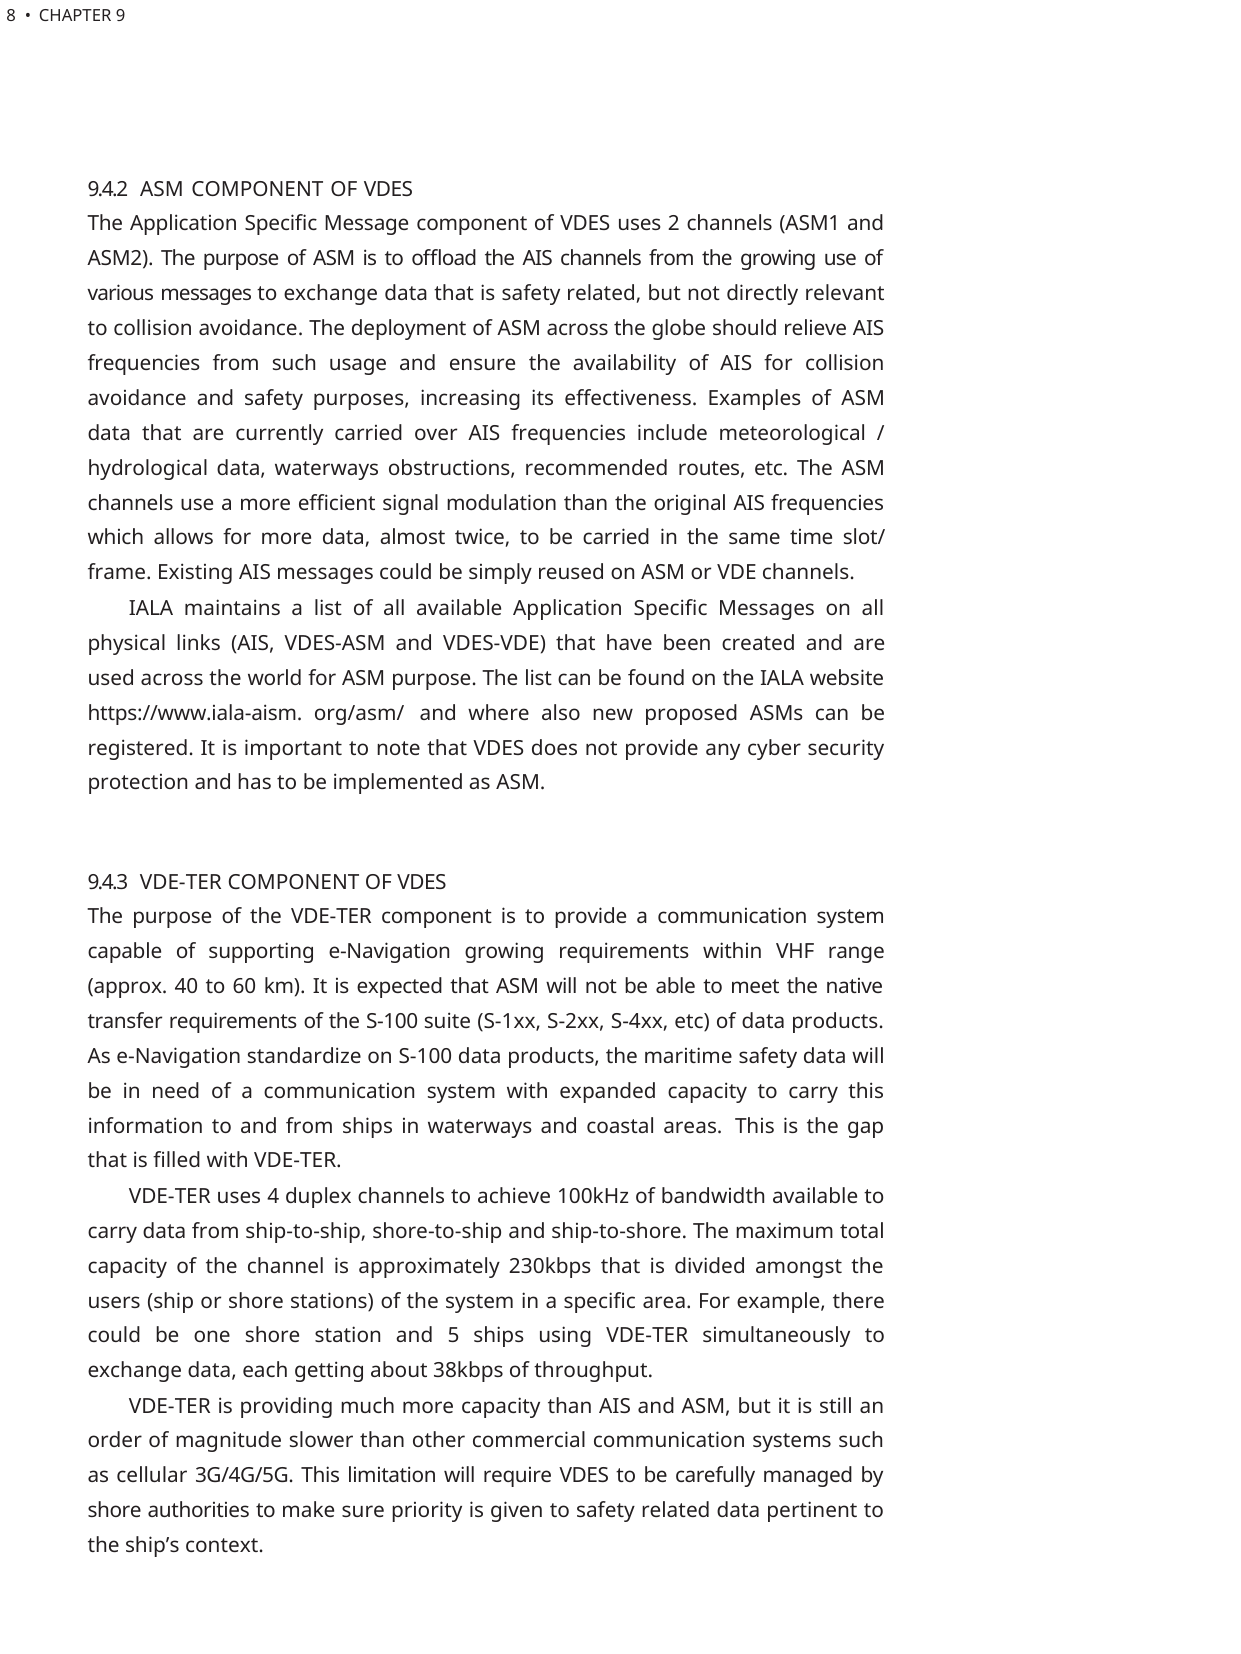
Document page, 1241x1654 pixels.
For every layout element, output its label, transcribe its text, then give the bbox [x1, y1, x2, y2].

text IALA maintains a list of all available Application Specific Messages on all physical links (AIS, VDES-ASM and VDES-VDE) that have been created and are used across the world for ASM purpose. The list can be found on the IALA website https://www.iala-aism. org/asm/ and where also new proposed ASMs can be registered. It is important to note that VDES does not provide any cyber security protection and has to be implemented as ASM. [87, 593, 885, 796]
list ASM COMPONENT OF VDES [87, 174, 1166, 202]
list VDE-TER COMPONENT OF VDES [87, 867, 1166, 895]
text The Application Specific Message component of VDES uses 2 channels (ASM1 and ASM2). The purpose of ASM is to offload the AIS channels from the growing use of various messages to exchange data that is safety related, but not directly relevant to collision avoidance. The deployment of ASM across the globe should relieve AIS frequencies from such usage and ensure the availability of AIS for collision avoidance and safety purposes, increasing its effectiveness. Examples of ASM data that are currently carried over AIS frequencies include meteorological / hydrological data, waterways obstructions, recommended routes, etc. The ASM channels use a more efficient signal modulation than the original AIS frequencies which allows for more data, almost twice, to be carried in the same time slot/ frame. Existing AIS messages could be simply reused on ASM or VDE channels. [87, 208, 885, 586]
text VDE-TER is providing much more capacity than AIS and ASM, but it is still an order of magnitude slower than other commercial communication systems such as cellular 3G/4G/5G. This limitation will require VDES to be carefully managed by shore authorities to make sure priority is given to safety related data pertinent to the ship’s context. [87, 1391, 885, 1559]
text The purpose of the VDE-TER component is to provide a communication system capable of supporting e-Navigation growing requirements within VHF range (approx. 40 to 60 km). It is expected that ASM will not be able to meet the native transfer requirements of the S-100 suite (S-1xx, S-2xx, S-4xx, etc) of data products. As e-Navigation standardize on S-100 data products, the maritime safety data will be in need of a communication system with expanded capacity to carry this information to and from ships in waterways and coastal areas. This is the gap that is filled with VDE-TER. [87, 901, 885, 1174]
text VDE-TER uses 4 duplex channels to achieve 100kHz of bandwidth available to carry data from ship-to-ship, shore-to-ship and ship-to-shore. The maximum total capacity of the channel is approximately 230kbps that is divided amongst the users (ship or shore stations) of the system in a specific area. For example, there could be one shore station and 5 ships using VDE-TER simultaneously to exchange data, each getting about 38kbps of throughput. [87, 1181, 885, 1384]
